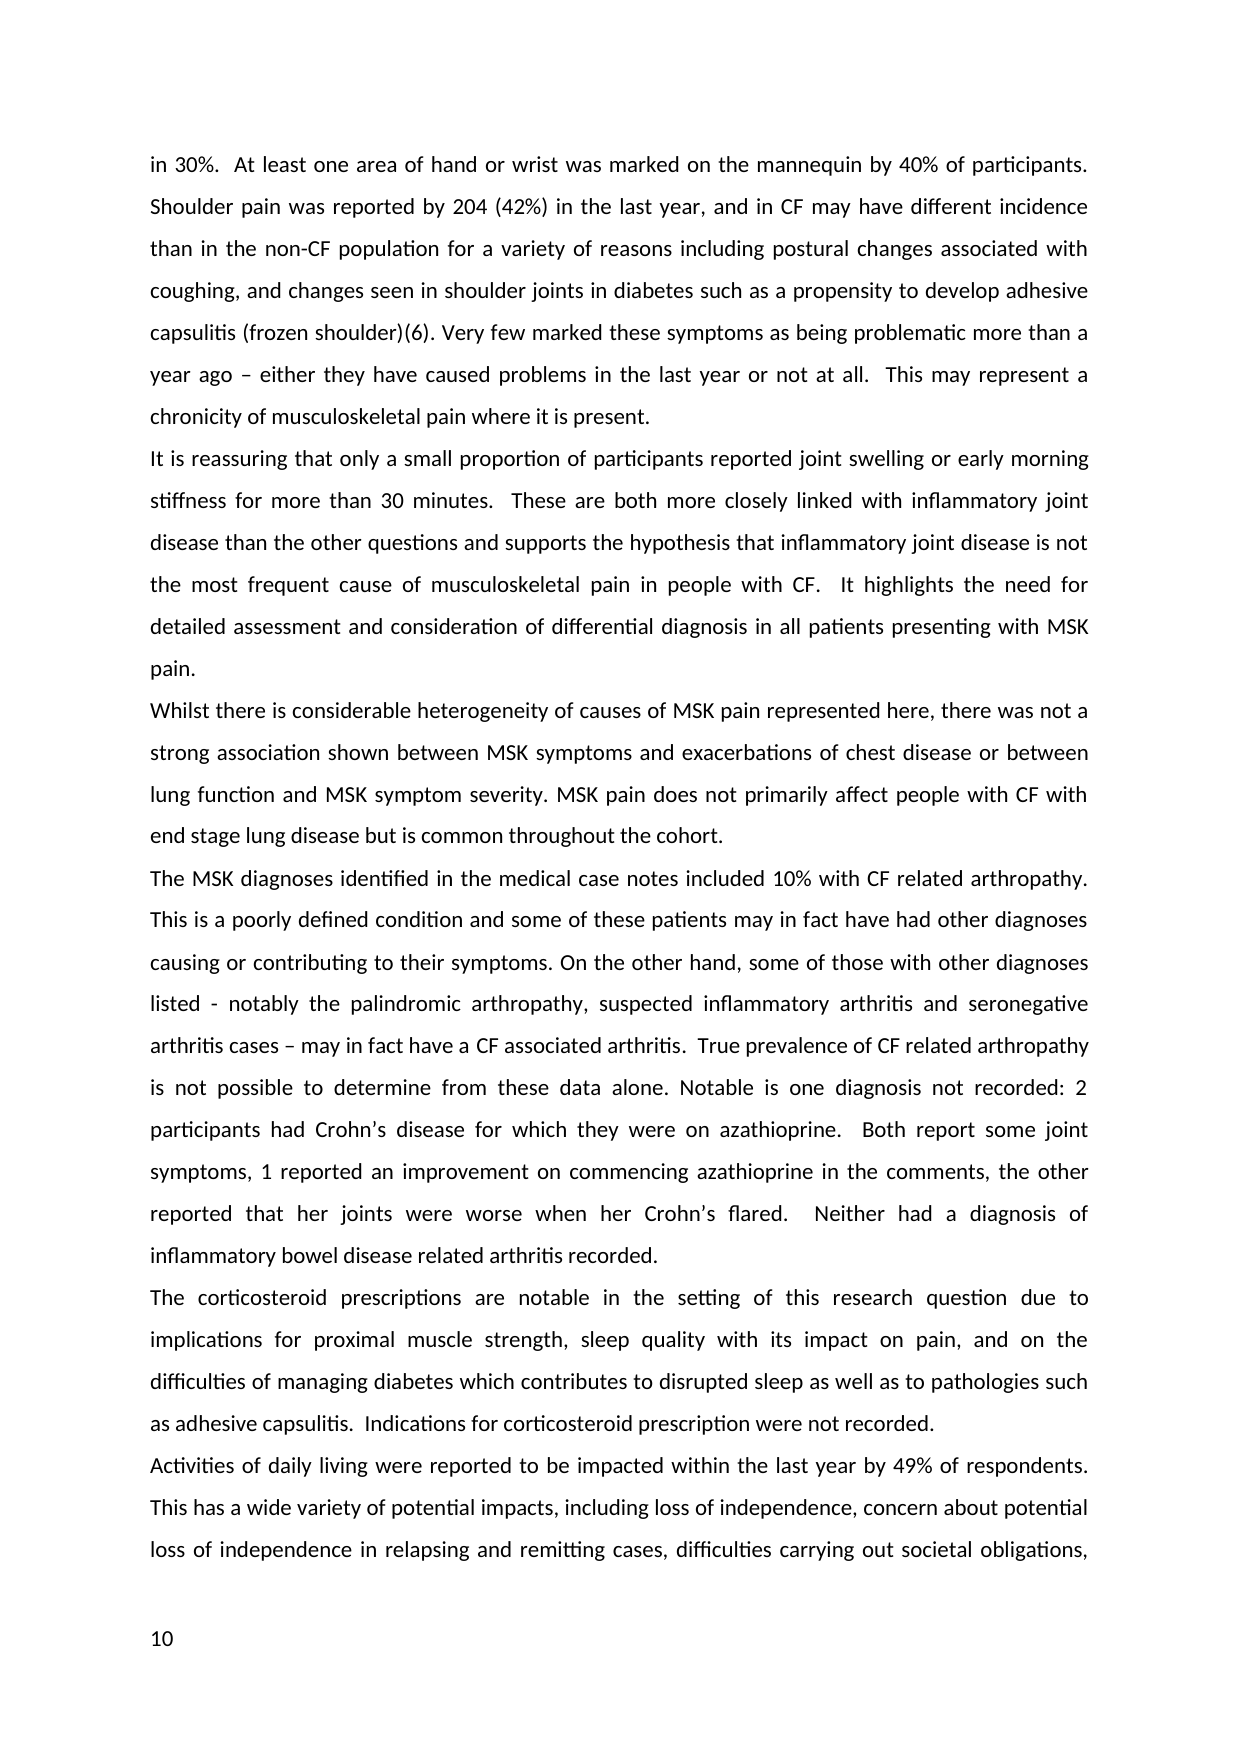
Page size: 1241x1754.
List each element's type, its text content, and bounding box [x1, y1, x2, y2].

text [150, 1451, 1090, 1563]
text The corticosteroid prescriptions are notable in the setting of this research question due to implications for proximal muscle strength, sleep quality with its impact on pain, and on the difficulties of managing diabetes which contributes to disrupted sleep as well as to pathologies such as adhesive capsulitis. Indications for corticosteroid prescription were not recorded. [150, 1283, 1090, 1437]
text The MSK diagnoses identified in the medical case notes included 10% with CF related arthropathy. This is a poorly defined condition and some of these patients may in fact have had other diagnoses causing or contributing to their symptoms. On the other hand, some of those with other diagnoses listed - notably the palindromic arthropathy, suspected inflammatory arthritis and seronegative arthritis cases – may in fact have a CF associated arthritis. True prevalence of CF related arthropathy is not possible to determine from these data alone. Notable is one diagnosis not recorded: 2 participants had Crohn’s disease for which they were on azathioprine. Both report some joint symptoms, 1 reported an improvement on commencing azathioprine in the comments, the other reported that her joints were worse when her Crohn’s flared. Neither had a diagnosis of inflammatory bowel disease related arthritis recorded. [150, 864, 1090, 1269]
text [150, 150, 1090, 430]
text Whilst there is considerable heterogeneity of causes of MSK pain represented here, there was not a strong association shown between MSK symptoms and exacerbations of chest disease or between lung function and MSK symptom severity. MSK pain does not primarily affect people with CF with end stage lung disease but is common throughout the cohort. [150, 696, 1090, 850]
text It is reassuring that only a small proportion of participants reported joint swelling or early morning stiffness for more than 30 minutes. These are both more closely linked with inflammatory joint disease than the other questions and supports the hypothesis that inflammatory joint disease is not the most frequent cause of musculoskeletal pain in people with CF. It highlights the need for detailed assessment and consideration of differential diagnosis in all patients presenting with MSK pain. [150, 444, 1090, 682]
